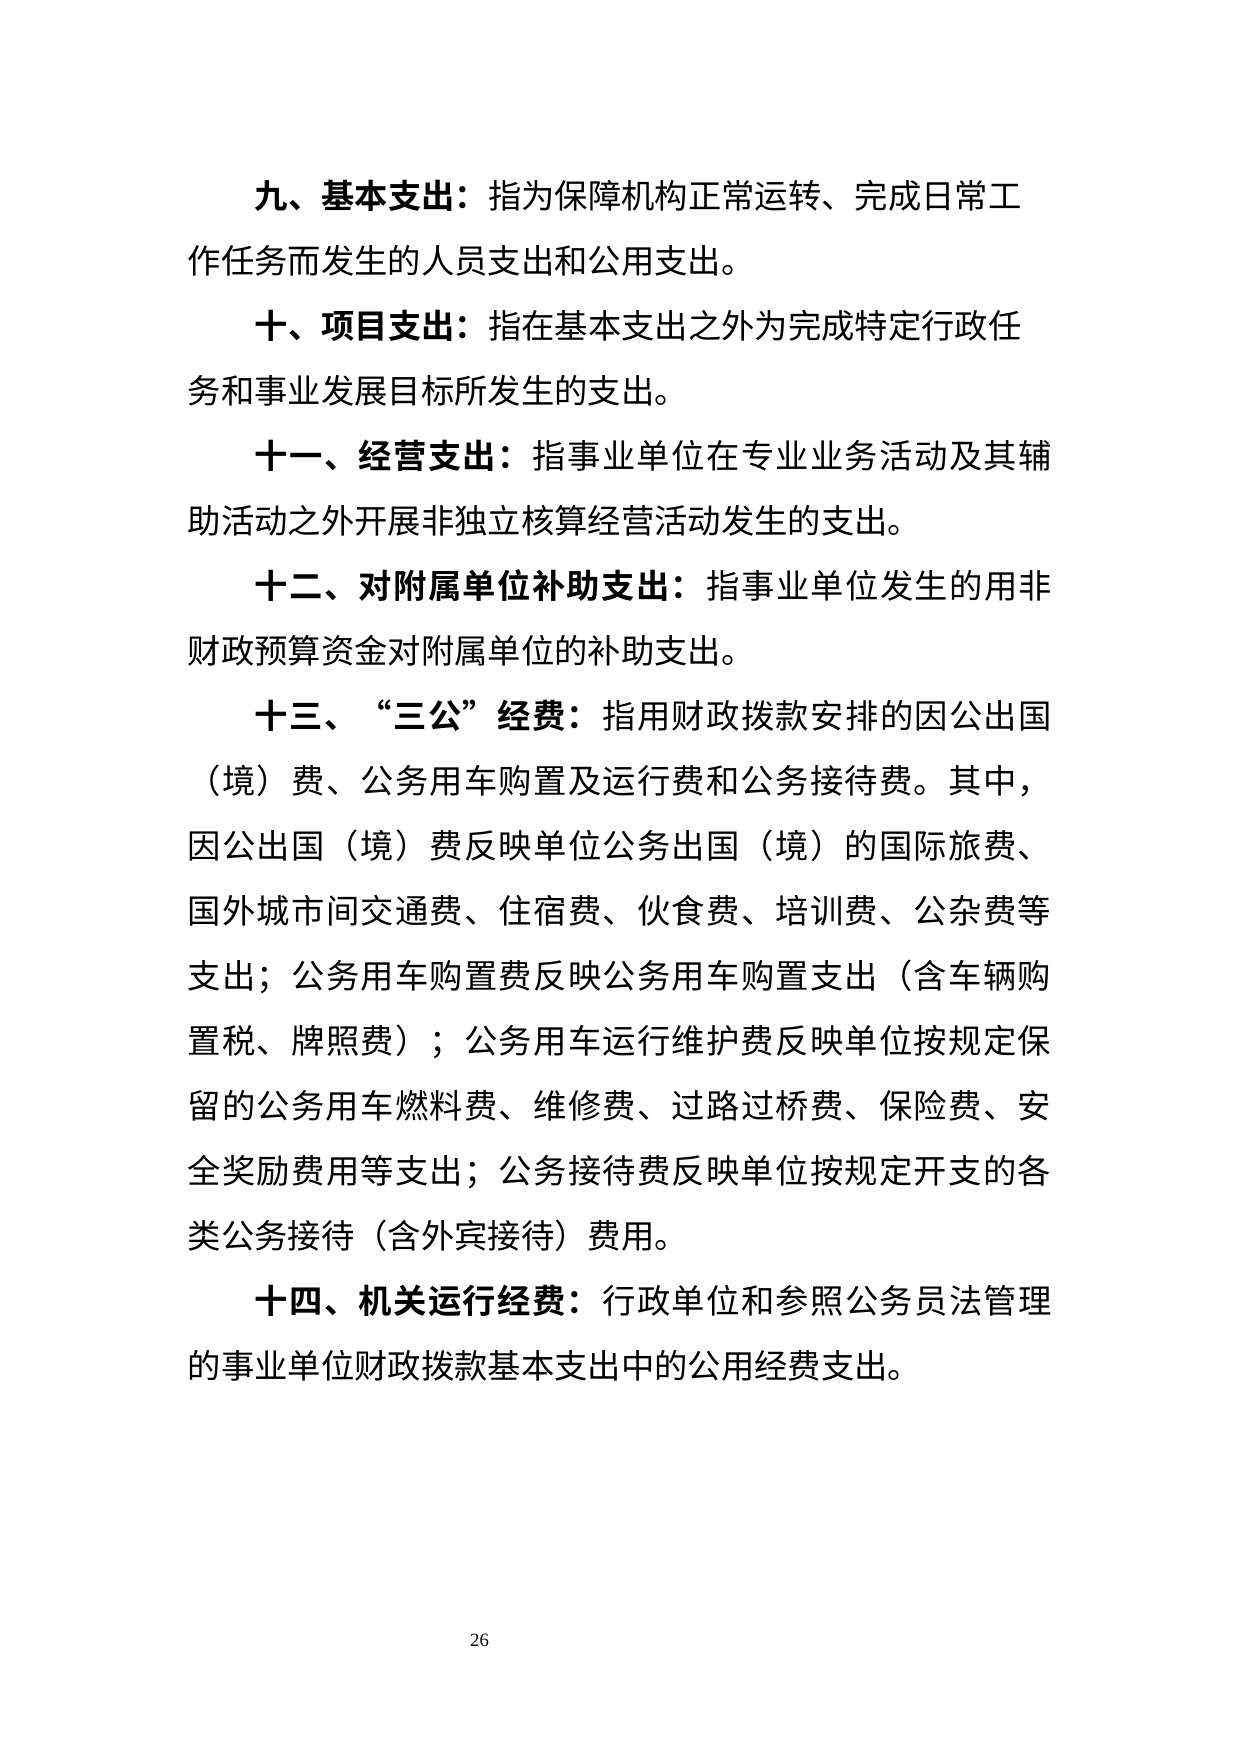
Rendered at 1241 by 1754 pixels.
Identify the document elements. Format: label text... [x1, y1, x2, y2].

text 十、项目支出：指在基本支出之外为完成特定行政任务和事业发展目标所发生的支出。 [187, 292, 1053, 422]
text 十一、经营支出：指事业单位在专业业务活动及其辅助活动之外开展非独立核算经营活动发生的支出。 [187, 422, 1053, 552]
text 九、基本支出：指为保障机构正常运转、完成日常工作任务而发生的人员支出和公用支出。 [187, 162, 1053, 292]
text 十三、“三公”经费：指用财政拨款安排的因公出国（境）费、公务用车购置及运行费和公务接待费。其中，因公出国（境）费反映单位公务出国（境）的国际旅费、国外城市间交通费、住宿费、伙食费、培训费、公杂费等支出；公务用车购置费反映公务用车购置支出（含车辆购置税、牌照费）；公务用车运行维护费反映单位按规定保留的公务用车燃料费、维修费、过路过桥费、保险费、安全奖励费用等支出；公务接待费反映单位按规定开支的各类公务接待（含外宾接待）费用。 [187, 682, 1053, 1267]
text 十四、机关运行经费：行政单位和参照公务员法管理的事业单位财政拨款基本支出中的公用经费支出。 [187, 1267, 1053, 1397]
text 十二、对附属单位补助支出：指事业单位发生的用非财政预算资金对附属单位的补助支出。 [187, 552, 1053, 682]
